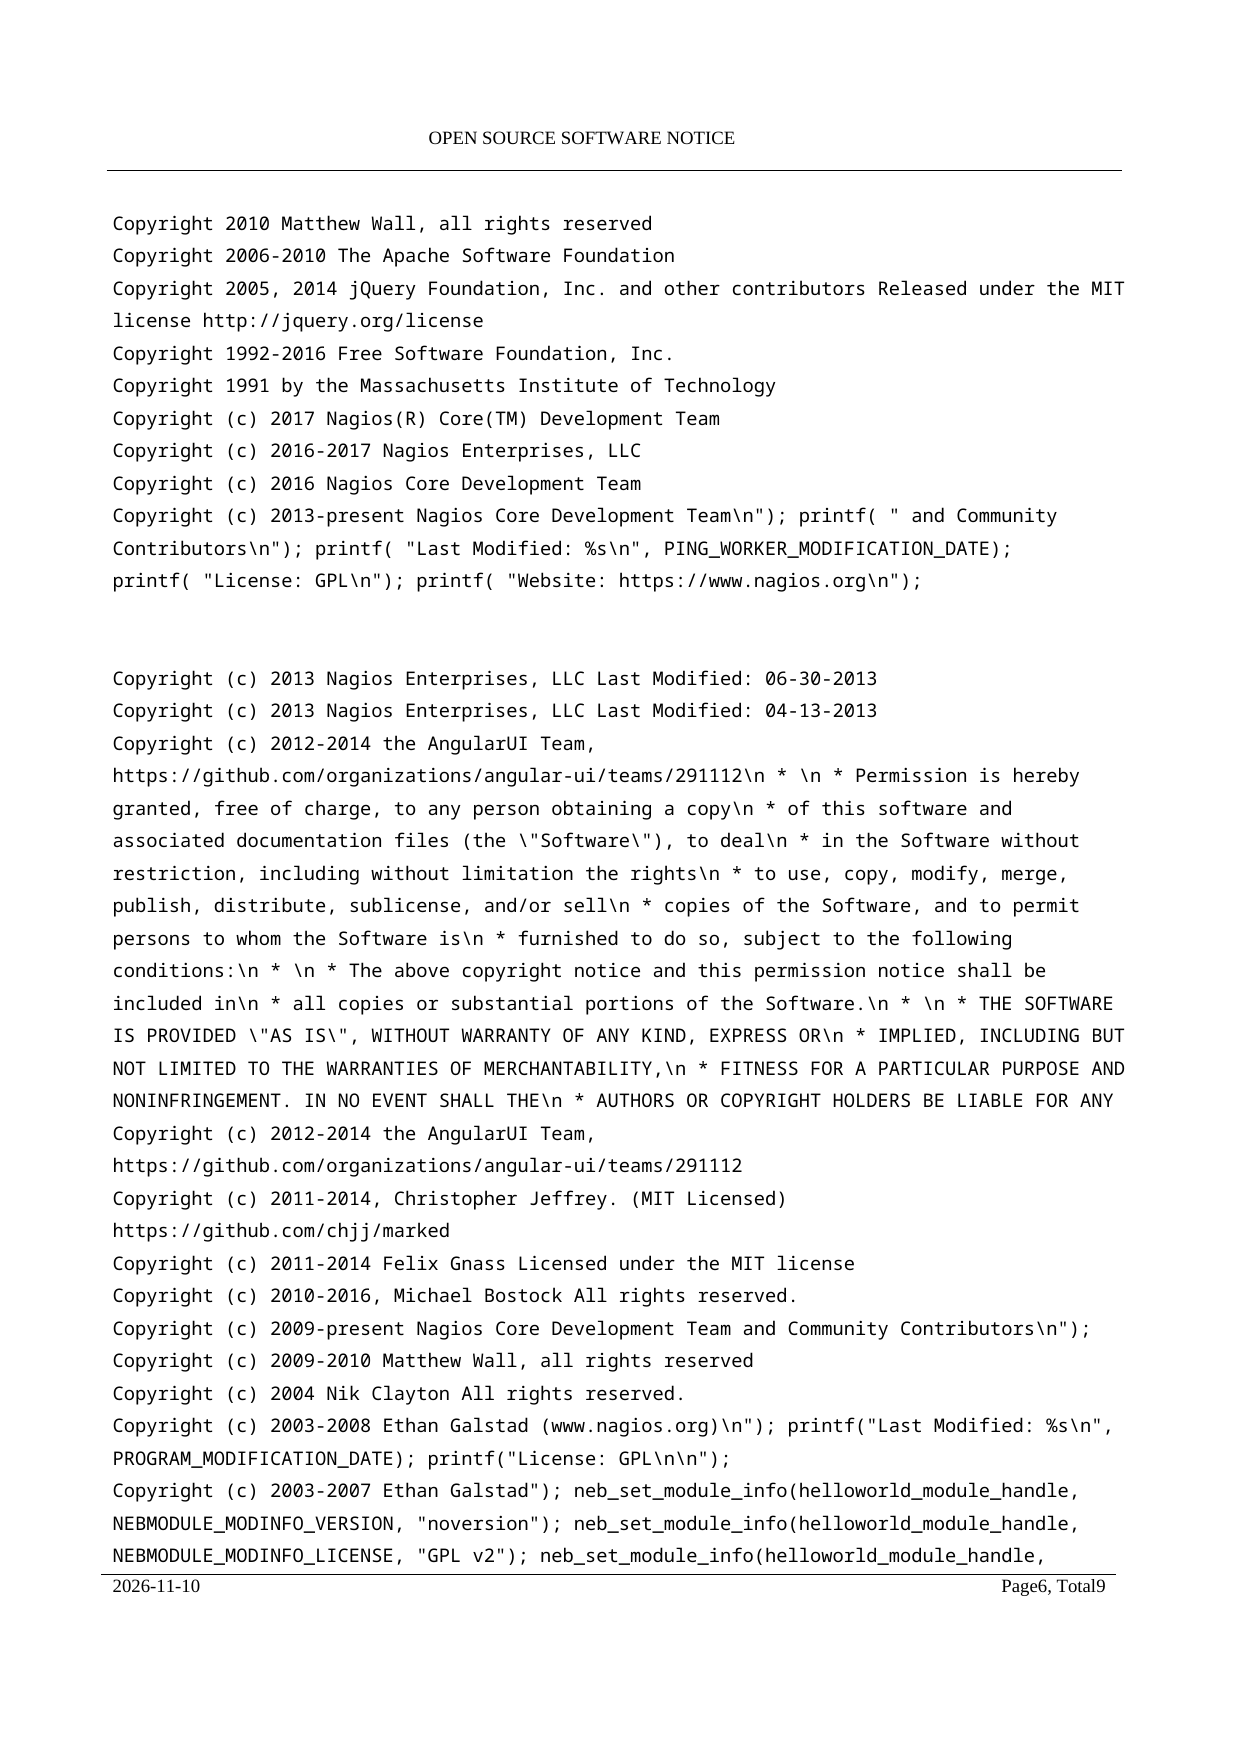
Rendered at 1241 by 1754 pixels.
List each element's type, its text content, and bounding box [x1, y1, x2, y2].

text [112, 206, 1128, 239]
text Copyright (c) 2013 Nagios Enterprises, LLC Last Modified: 04-13-2013 [112, 694, 1128, 726]
text Copyright (c) 2011-2014 Felix Gnass Licensed under the MIT license [112, 1246, 1128, 1279]
text Copyright (c) 2010-2016, Michael Bostock All rights reserved. [112, 1279, 1128, 1311]
text Copyright (c) 2011-2014, Christopher Jeffrey. (MIT Licensed) https://github.com/chjj/marked [112, 1181, 1128, 1246]
text Copyright 2005, 2014 jQuery Foundation, Inc. and other contributors Released under the MIT license http://jquery.org/license [112, 271, 1128, 336]
text Copyright (c) 2016 Nagios Core Development Team [112, 466, 1128, 499]
text Copyright (c) 2003-2008 Ethan Galstad (www.nagios.org)\n"); printf("Last Modified: %s\n", PROGRAM_MODIFICATION_DATE); printf("License: GPL\n\n"); [112, 1409, 1128, 1474]
text Copyright 1992-2016 Free Software Foundation, Inc. [112, 336, 1128, 369]
text Copyright (c) 2004 Nik Clayton All rights reserved. [112, 1376, 1128, 1409]
text Copyright (c) 2009-present Nagios Core Development Team and Community Contributors\n"); [112, 1311, 1128, 1344]
text Copyright 1991 by the Massachusetts Institute of Technology [112, 369, 1128, 401]
text Copyright (c) 2013 Nagios Enterprises, LLC Last Modified: 06-30-2013 [112, 661, 1128, 694]
text Copyright (c) 2012-2014 the AngularUI Team, https://github.com/organizations/angular-ui/teams/291112\n * \n * Permission is hereby granted, free of charge, to any person obtaining a copy\n * of this software and associated documentation files (the \"Software\"), to deal\n * in the Software without restriction, including without limitation the rights\n * to use, copy, modify, merge, publish, distribute, sublicense, and/or sell\n * copies of the Software, and to permit persons to whom the Software is\n * furnished to do so, subject to the following conditions:\n * \n * The above copyright notice and this permission notice shall be included in\n * all copies or substantial portions of the Software.\n * \n * THE SOFTWARE IS PROVIDED \"AS IS\", WITHOUT WARRANTY OF ANY KIND, EXPRESS OR\n * IMPLIED, INCLUDING BUT NOT LIMITED TO THE WARRANTIES OF MERCHANTABILITY,\n * FITNESS FOR A PARTICULAR PURPOSE AND NONINFRINGEMENT. IN NO EVENT SHALL THE\n * AUTHORS OR COPYRIGHT HOLDERS BE LIABLE FOR ANY [112, 726, 1128, 1116]
text Copyright (c) 2012-2014 the AngularUI Team, https://github.com/organizations/angular-ui/teams/291112 [112, 1116, 1128, 1181]
text Copyright (c) 2016-2017 Nagios Enterprises, LLC [112, 434, 1128, 466]
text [112, 1474, 1128, 1571]
text Copyright 2006-2010 The Apache Software Foundation [112, 239, 1128, 271]
text Copyright (c) 2017 Nagios(R) Core(TM) Development Team [112, 401, 1128, 434]
text Copyright (c) 2013-present Nagios Core Development Team\n"); printf( " and Community Contributors\n"); printf( "Last Modified: %s\n", PING_WORKER_MODIFICATION_DATE); printf( "License: GPL\n"); printf( "Website: https://www.nagios.org\n"); [112, 499, 1128, 661]
text Copyright (c) 2009-2010 Matthew Wall, all rights reserved [112, 1344, 1128, 1376]
